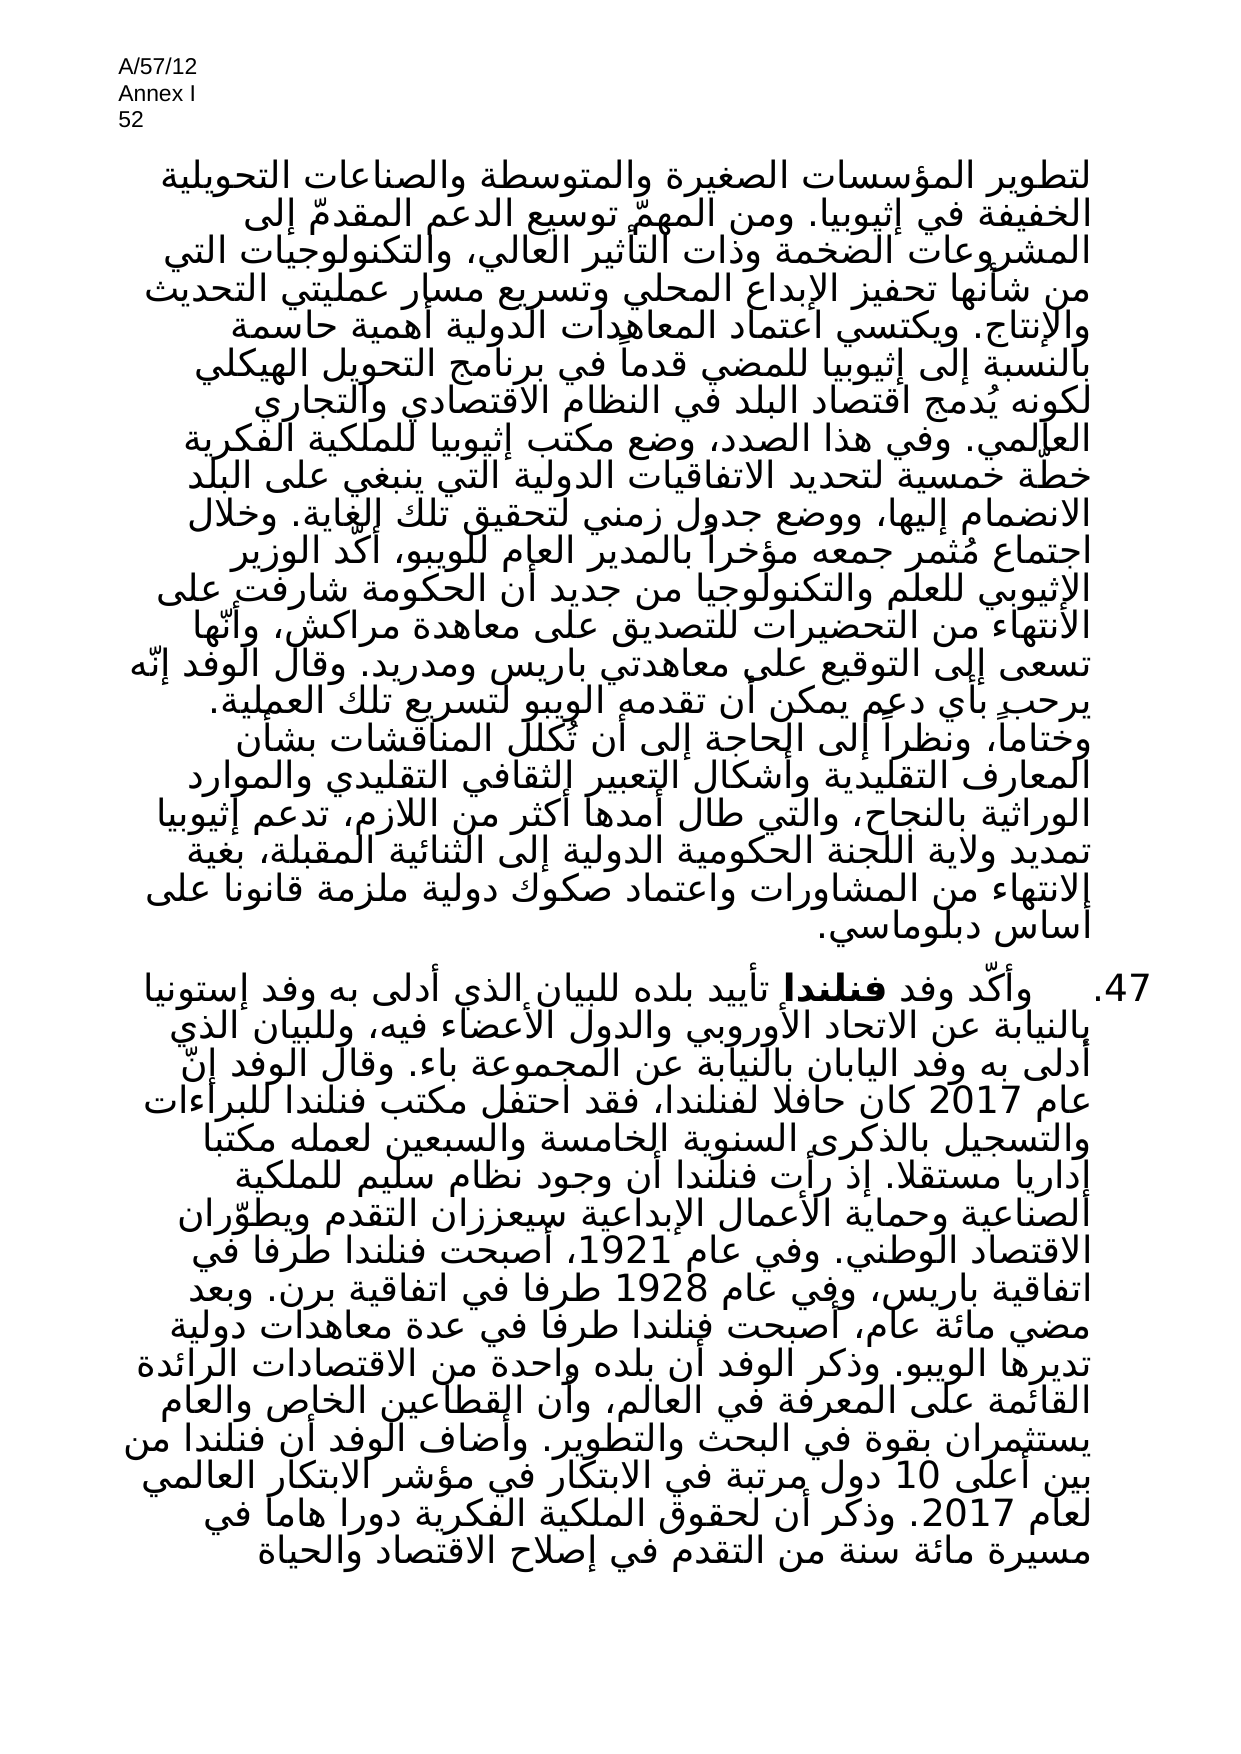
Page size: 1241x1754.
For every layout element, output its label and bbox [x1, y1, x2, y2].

text [118, 971, 1092, 1571]
text [118, 158, 1092, 946]
